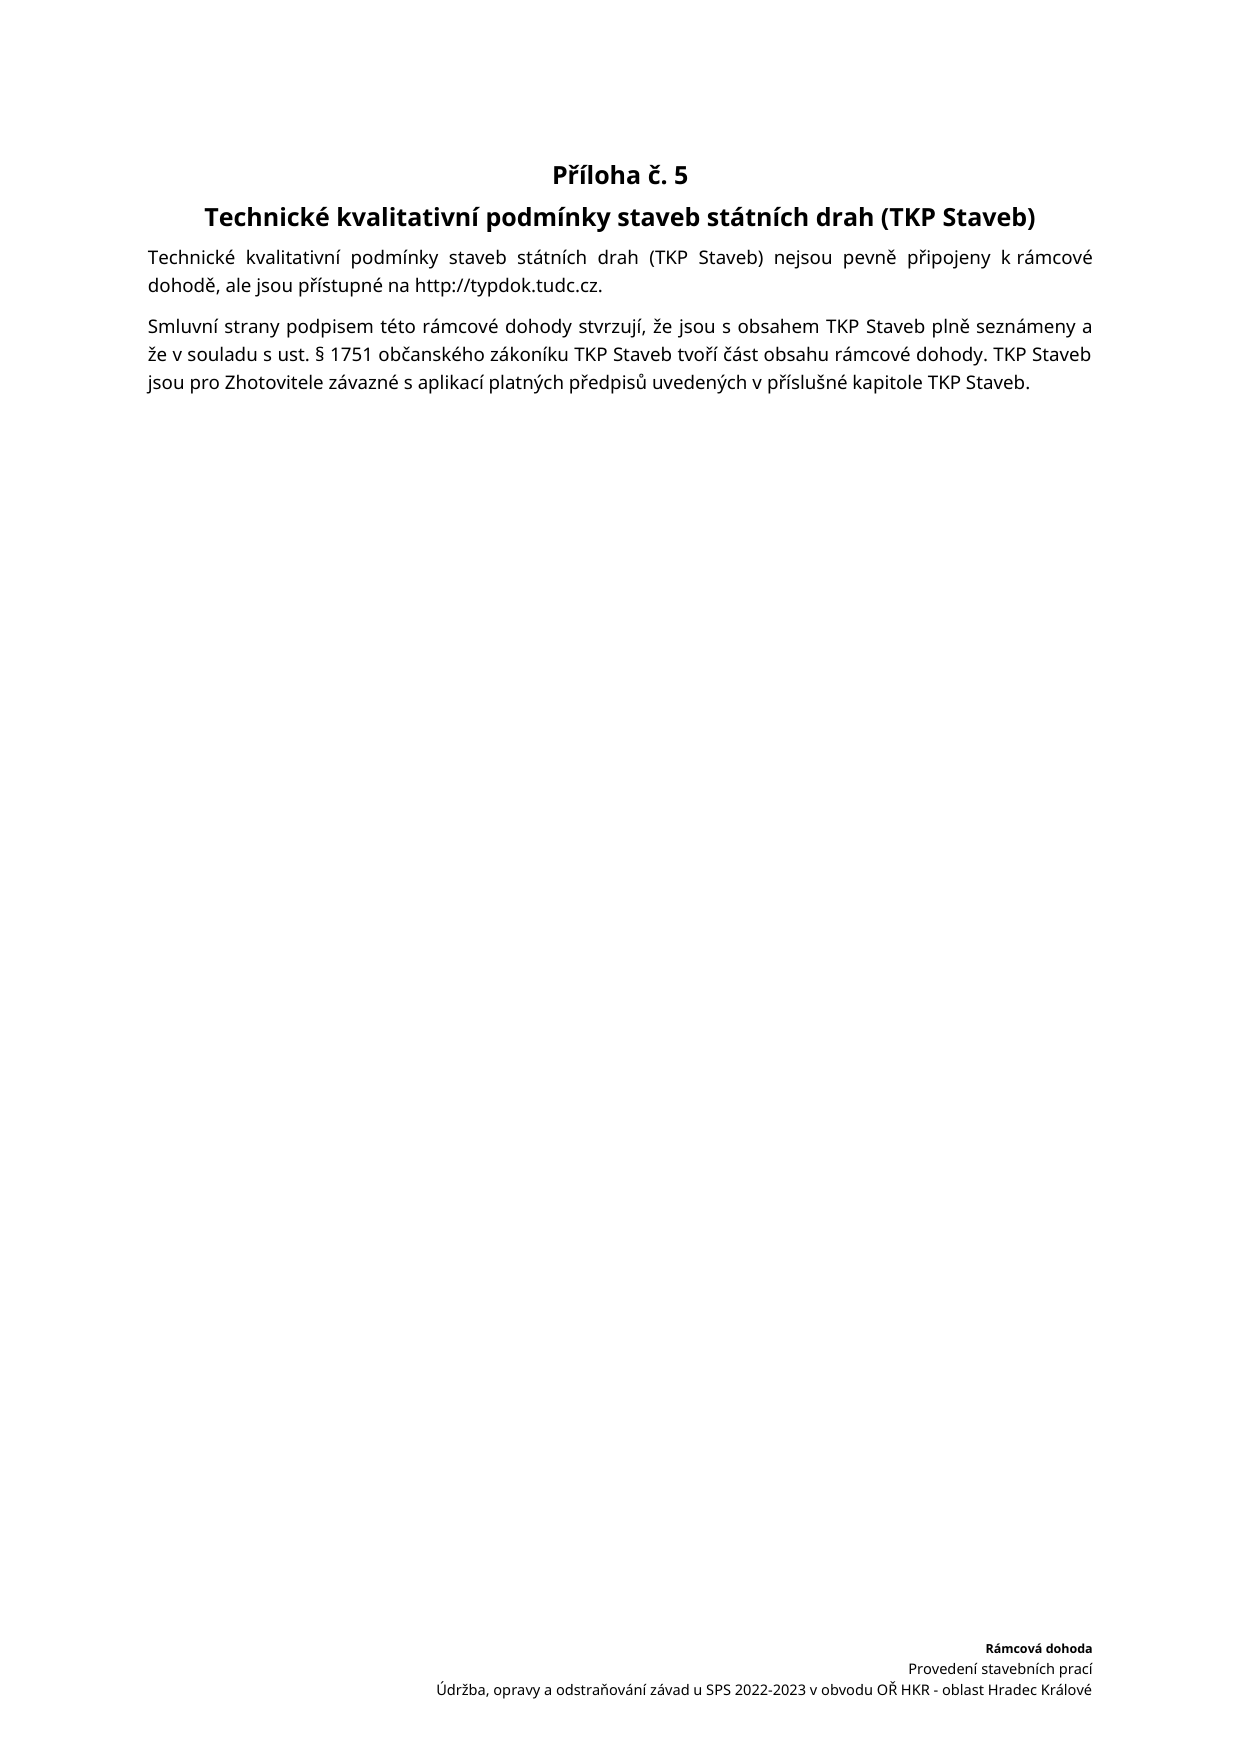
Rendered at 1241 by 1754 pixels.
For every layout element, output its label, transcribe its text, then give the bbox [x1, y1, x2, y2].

text Technické kvalitativní podmínky staveb státních drah (TKP Staveb) nejsou pevně připojeny k rámcové dohodě, ale jsou přístupné na http://typdok.tudc.cz. [148, 244, 1093, 298]
text Příloha č. 5 [148, 161, 1093, 190]
text Technické kvalitativní podmínky staveb státních drah (TKP Staveb) [148, 203, 1093, 232]
text Smluvní strany podpisem této rámcové dohody stvrzují, že jsou s obsahem TKP Staveb plně seznámeny a že v souladu s ust. § 1751 občanského zákoníku TKP Staveb tvoří část obsahu rámcové dohody. TKP Staveb jsou pro Zhotovitele závazné s aplikací platných předpisů uvedených v příslušné kapitole TKP Staveb. [148, 313, 1093, 395]
